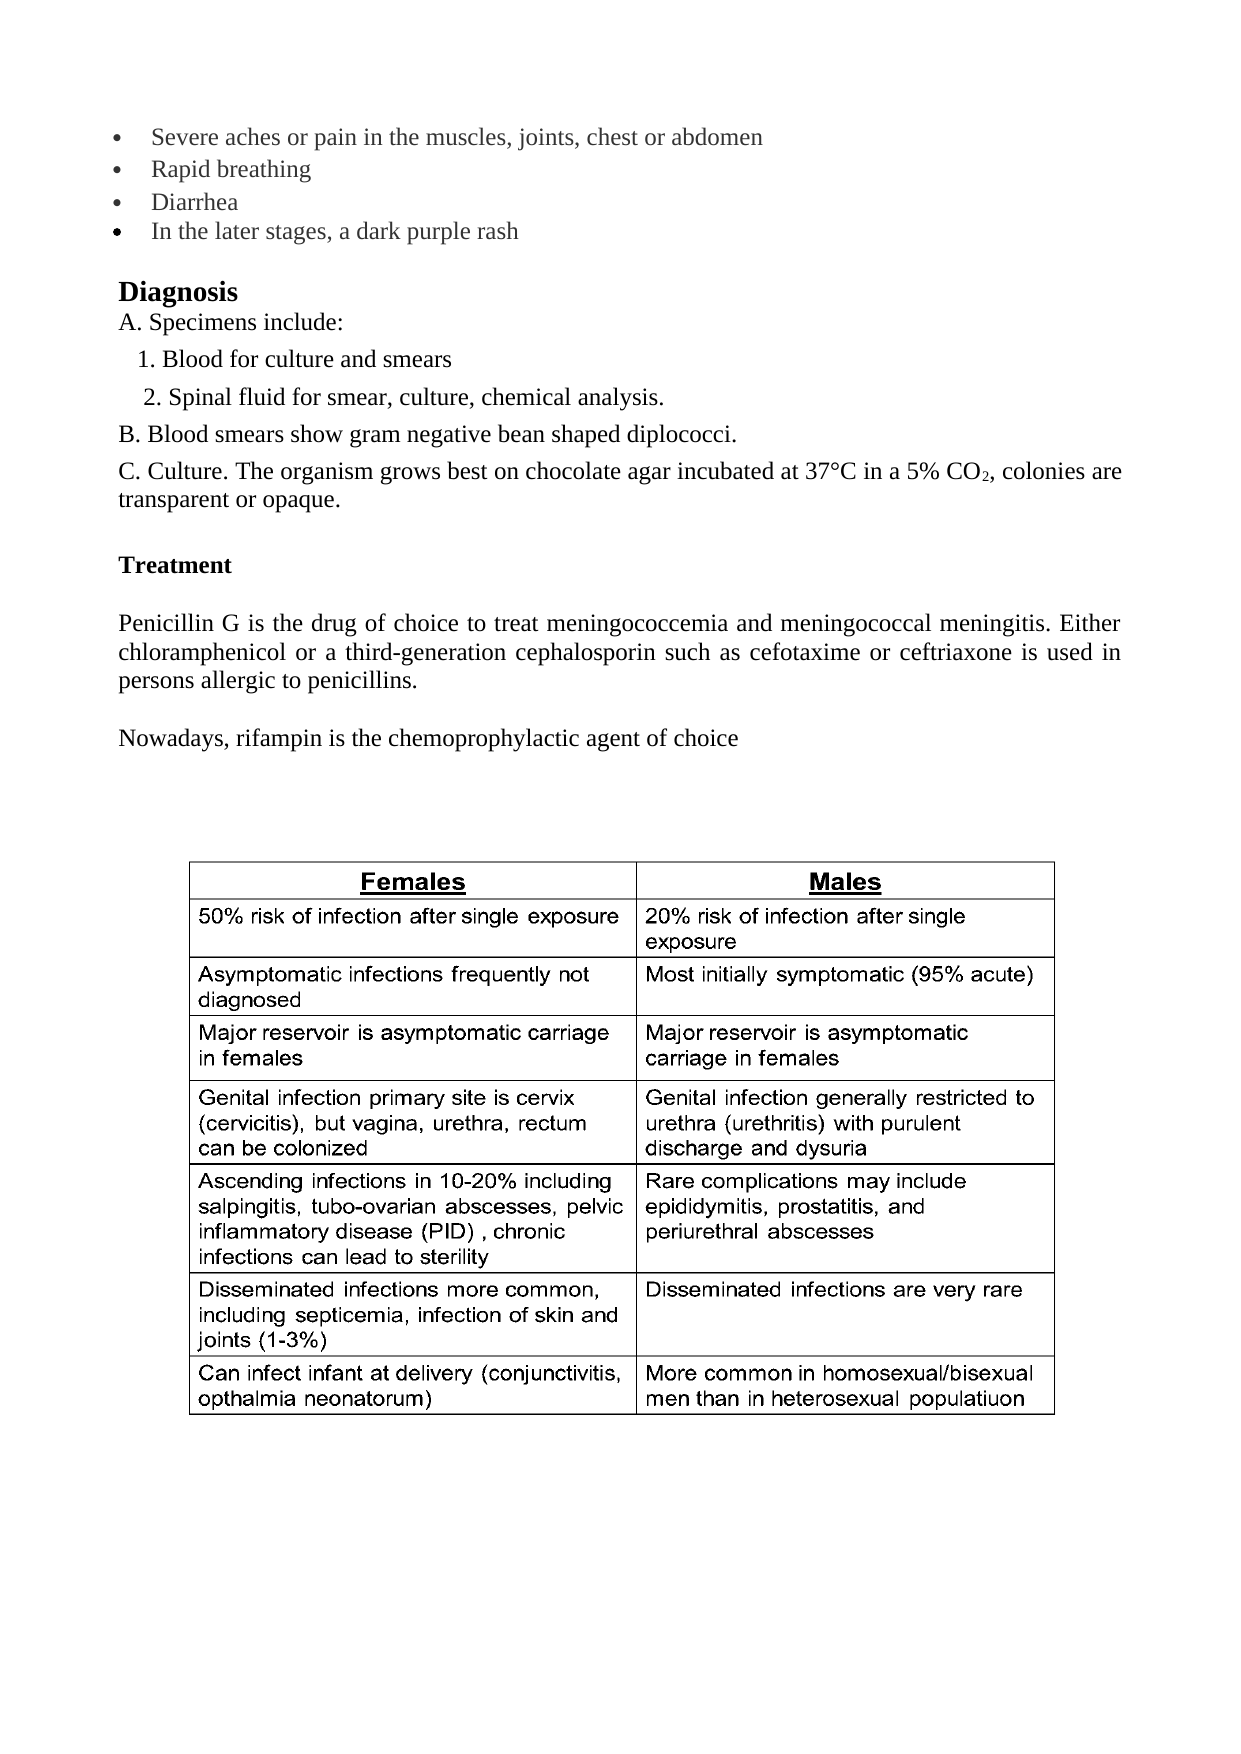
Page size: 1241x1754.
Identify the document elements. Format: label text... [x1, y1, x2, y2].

text A. Specimens include: [118, 307, 1122, 336]
list In the later stages, a dark purple rash [113, 216, 1122, 245]
text Treatment Penicillin G is the drug of choice to treat meningococcemia and meningococcal meningitis. Either chloramphenicol or a third-generation cephalosporin such as cefotaxime or ceftriaxone is used in persons allergic to penicillins. [118, 550, 1122, 694]
list Diarrhea [113, 183, 1122, 216]
text B. Blood smears show gram negative bean shaped diplococci. [118, 419, 1122, 447]
list Rapid breathing [113, 151, 1122, 183]
text 1. Blood for culture and smears [118, 344, 1122, 373]
text C. Culture. The organism grows best on chocolate agar incubated at 37°C in a 5% CO2, colonies are transparent or opaque. [118, 456, 1122, 513]
text Nowadays, rifampin is the chemoprophylactic agent of choice [118, 723, 1122, 752]
list Severe aches or pain in the muscles, joints, chest or abdomen [113, 118, 1122, 151]
text 2. Spinal fluid for smear, culture, chemical analysis. [118, 382, 1122, 410]
text Diagnosis [118, 274, 1122, 307]
